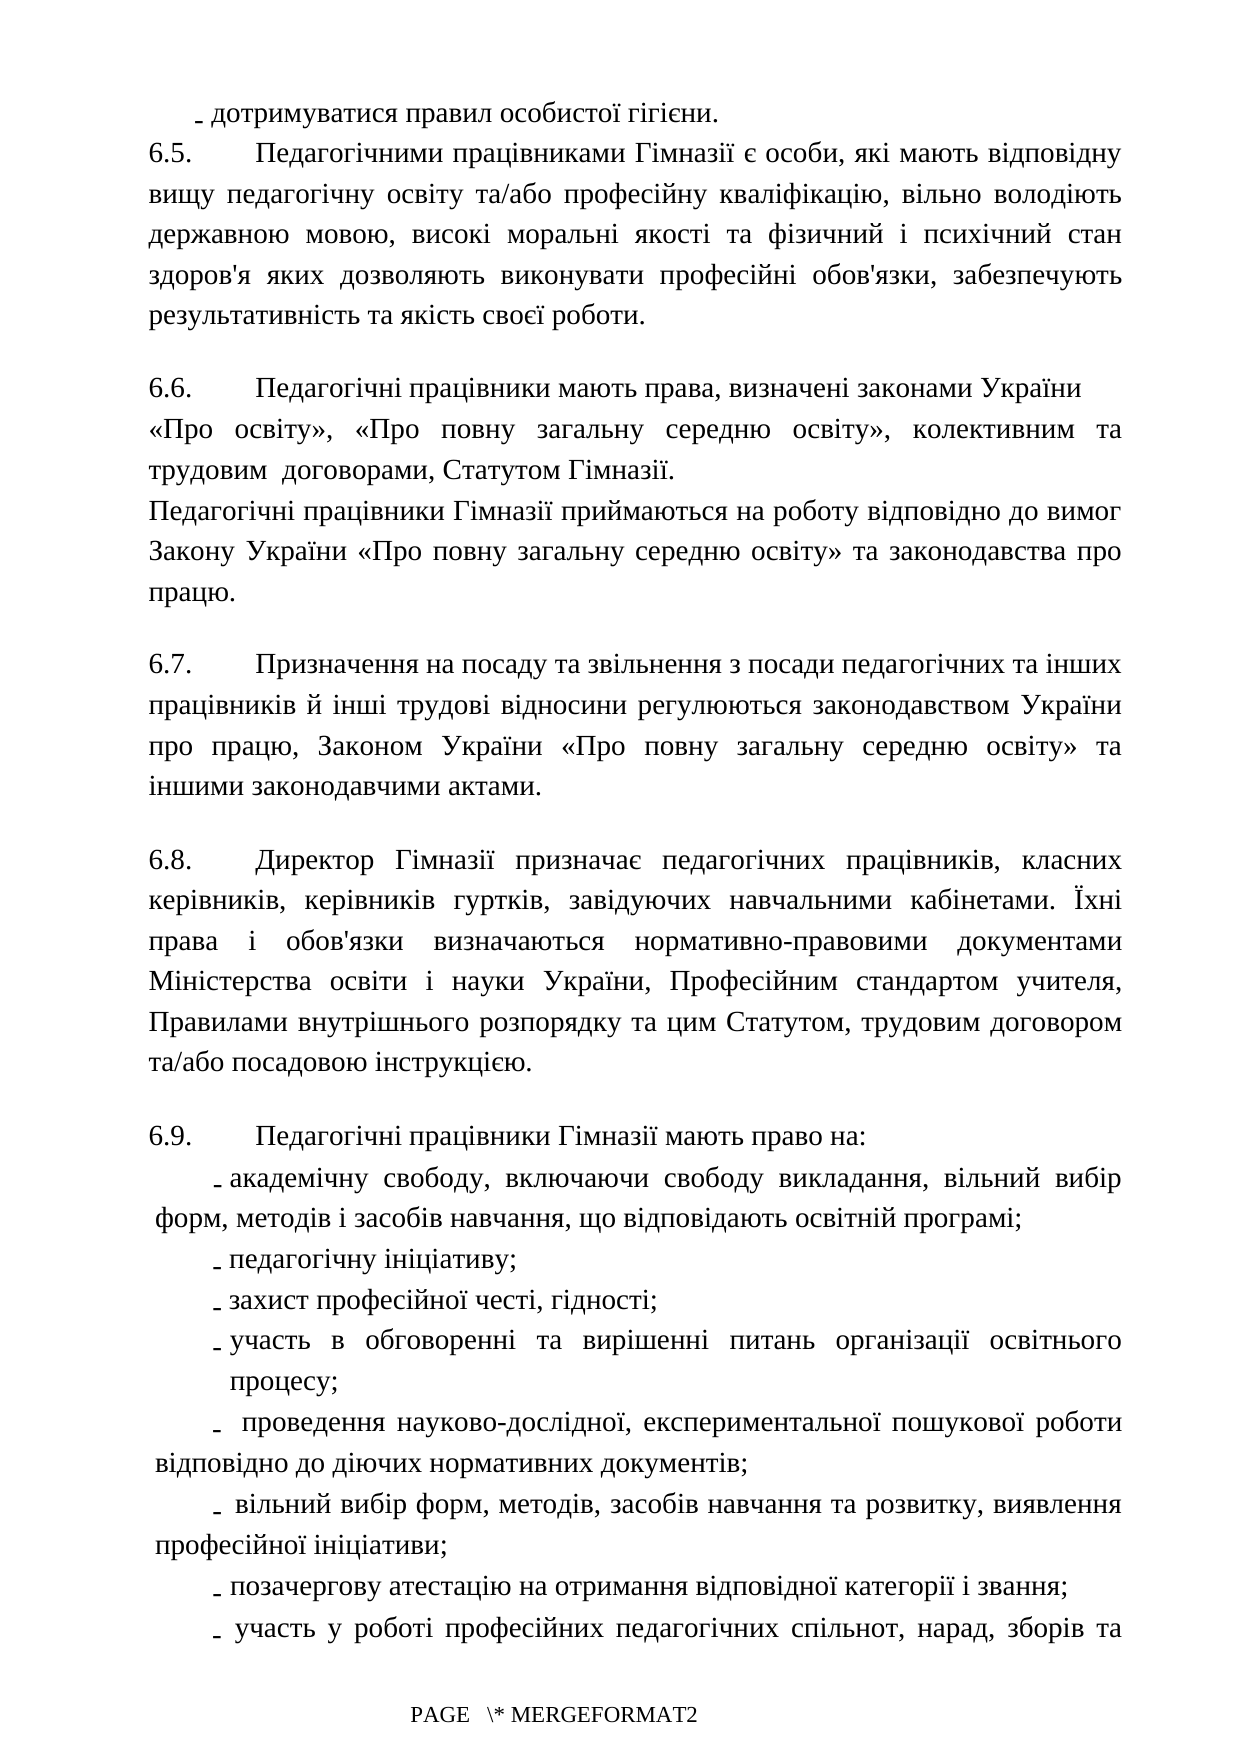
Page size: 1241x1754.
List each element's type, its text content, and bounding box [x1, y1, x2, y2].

list дотримуватися правил особистої гігієни. [194, 95, 1123, 135]
list академічну свободу, включаючи свободу викладання, вільний вибір форм, методів i засобів навчання, що відповідають освітній програмі; [155, 1160, 1123, 1241]
list Педагогічні працівники мають права, визначені законами України [148, 370, 1123, 411]
text Педагогічні працівники Гімназії приймаються на роботу відповідно до вимог Закону України «Про повну загальну середню освіту» та законодавства про працю. [148, 493, 1123, 614]
text «Про освіту», «Про повну загальну середню освіту», колективним та трудовим договорами, Статутом Гімназії. [148, 412, 1123, 493]
list Призначення на посаду та звільнення з посади педагогічних та інших працівників й інші трудові відносини регулюються законодавством України про працю, Законом України «Про повну загальну середню освіту» та іншими законодавчими актами. [148, 647, 1123, 809]
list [154, 1610, 1123, 1650]
list педагогічну ініціативу; [212, 1241, 1123, 1282]
list Директор Гімназії призначає педагогічних працівників, класних керівників, керівників гуртків, завідуючих навчальними кабінетами. Їхні права i обов'язки визначаються нормативно-правовими документами Міністерства освіти i науки України, Професійним стандартом учителя, Правилами внутрішнього розпорядку та цим Статутом, трудовим договором та/або посадовою інструкцією. [148, 842, 1123, 1085]
list Педагогічні працівники Гімназії мають право на: [148, 1118, 1123, 1159]
list позачергову атестацію на отримання відповідної категорії i звання; [212, 1568, 1123, 1609]
list проведення науково-дослідної, експериментальної пошукової роботи відповідно до діючих нормативних документів; [155, 1404, 1123, 1485]
list Педагогічними працівниками Гімназії є особи, які мають відповідну вищу педагогічну освіту та/або професійну кваліфікацію, вільно володіють державною мовою, високі моральні якості та фізичний i психічний стан здоров'я яких дозволяють виконувати професійні обов'язки, забезпечують результативність та якість своєї роботи. [148, 135, 1123, 338]
list захист професійної честі, гідності; [212, 1282, 1123, 1322]
list вільний вибір форм, методів, засобів навчання та розвитку, виявлення професійної ініціативи; [155, 1486, 1123, 1567]
list участь в обговоренні та вирішенні питань організації освітнього процесу; [212, 1322, 1123, 1403]
